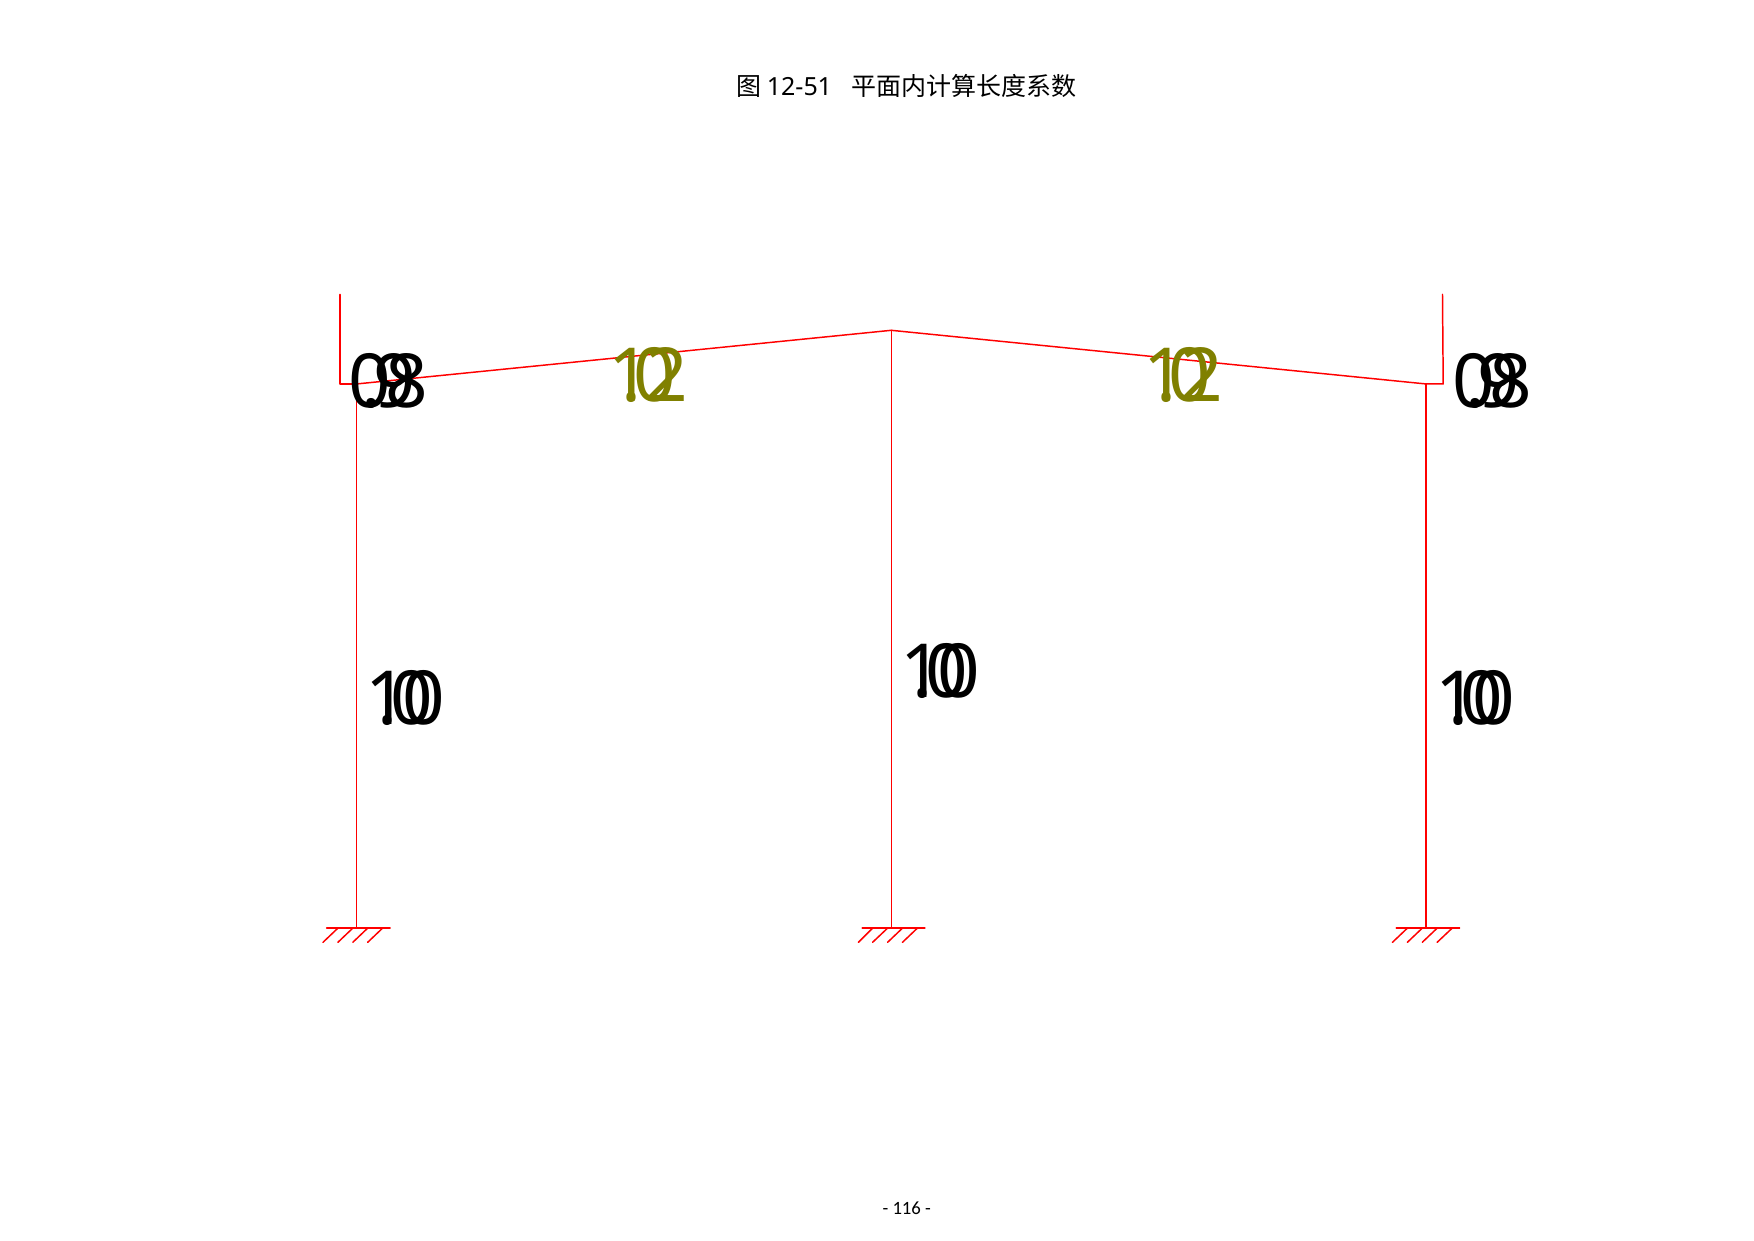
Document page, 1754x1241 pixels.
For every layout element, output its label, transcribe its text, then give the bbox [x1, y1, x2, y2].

text 图12-51 平面内计算长度系数 [148, 61, 1665, 108]
